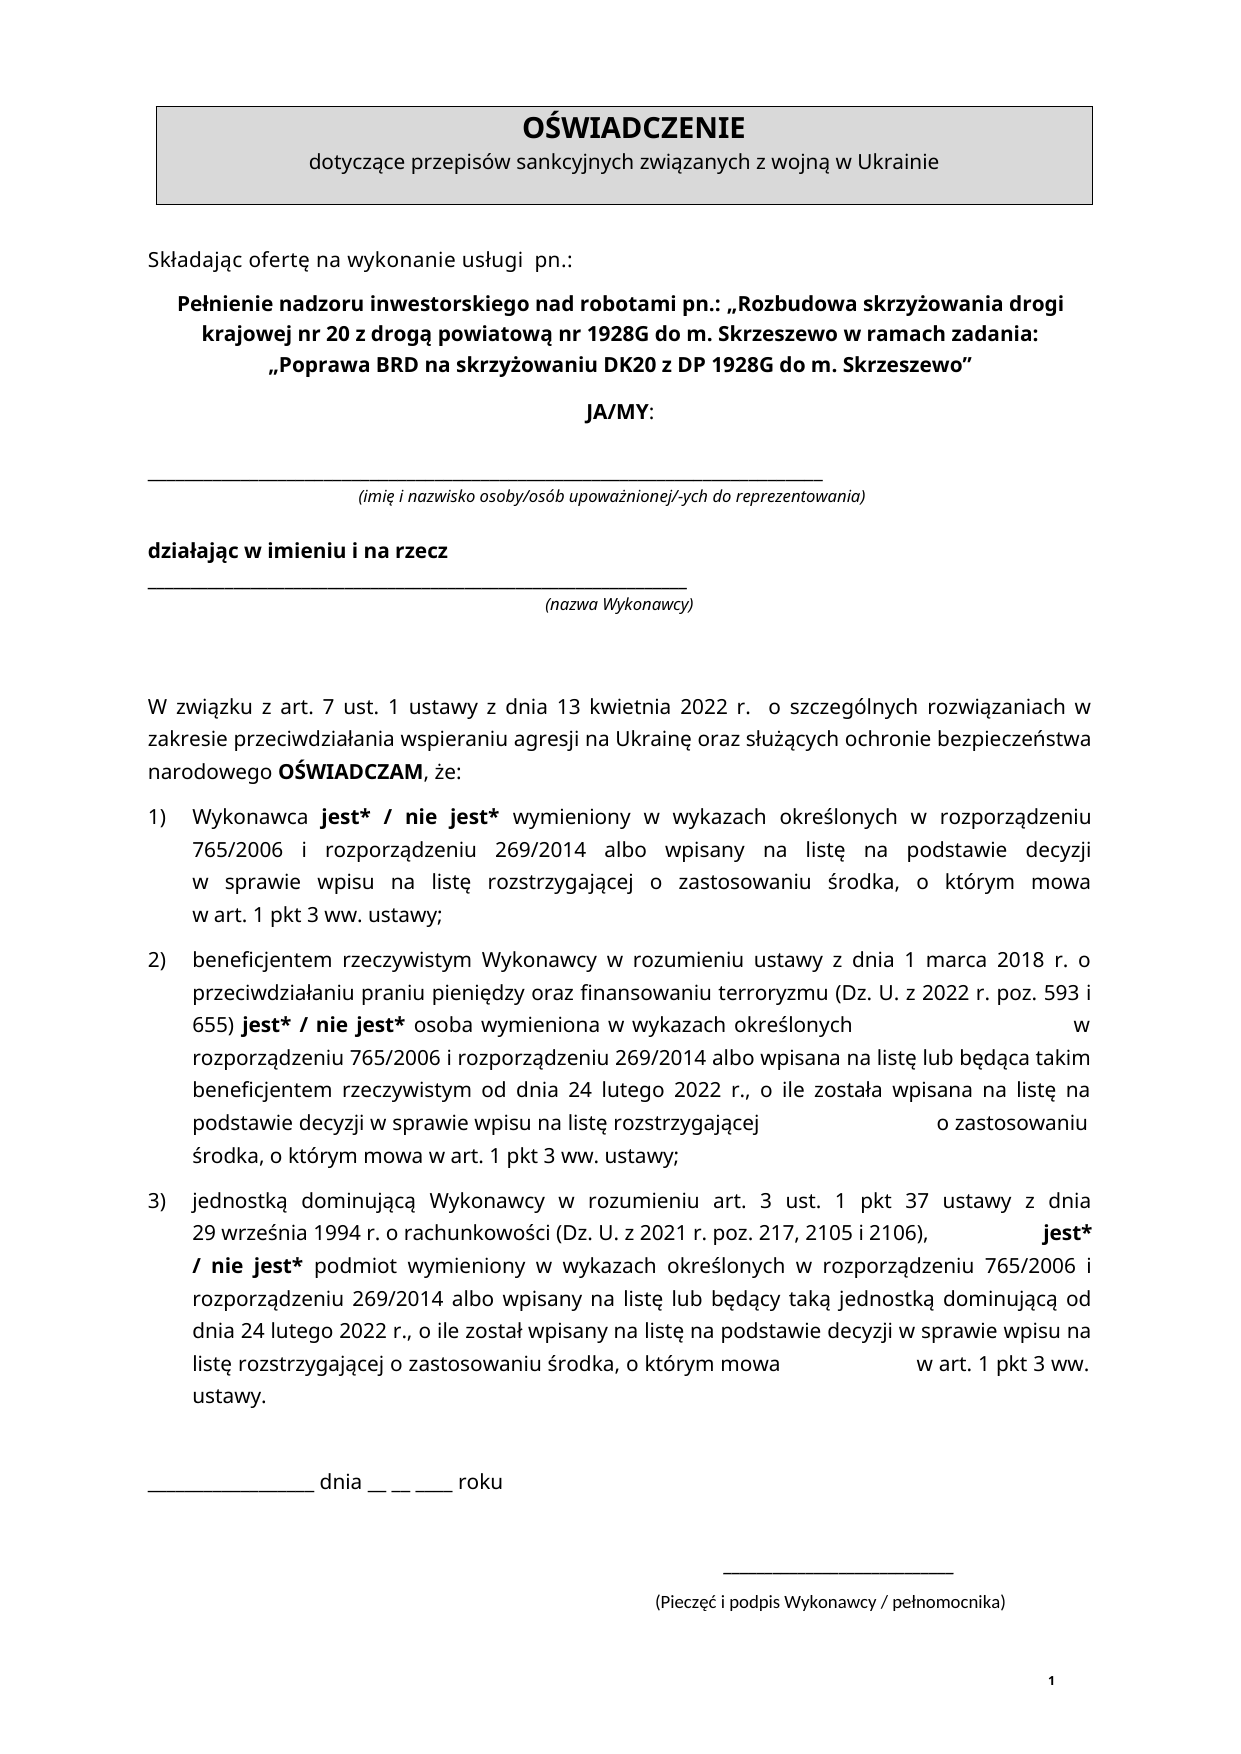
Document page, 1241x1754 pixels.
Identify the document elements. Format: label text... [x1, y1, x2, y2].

text __________________ dnia __ __ ____ roku [148, 1467, 1092, 1496]
text Pełnienie nadzoru inwestorskiego nad robotami pn.: „Rozbudowa skrzyżowania drogi krajowej nr 20 z drogą powiatową nr 1928G do m. Skrzeszewo w ramach zadania: „Poprawa BRD na skrzyżowaniu DK20 z DP 1928G do m. Skrzeszewo” [148, 289, 1092, 378]
table_header OŚWIADCZENIE dotyczące przepisów sankcyjnych związanych z wojną w Ukrainie [157, 107, 1092, 204]
text (nazwa Wykonawcy) [148, 593, 1092, 616]
text (Pieczęć i podpis Wykonawcy / pełnomocnika) [562, 1590, 1092, 1613]
text _________________________________________________________________________ [148, 457, 1122, 485]
text 1) Wykonawca jest* / nie jest* wymieniony w wykazach określonych w rozporządzeniu 765/2006 i rozporządzeniu 269/2014 albo wpisany na listę na podstawie decyzji w sprawie wpisu na listę rozstrzygającej o zastosowaniu środka, o którym mowa w art. 1 pkt 3 ww. ustawy; [148, 802, 1092, 928]
text 3) jednostką dominującą Wykonawcy w rozumieniu art. 3 ust. 1 pkt 37 ustawy z dnia 29 września 1994 r. o rachunkowości (Dz. U. z 2021 r. poz. 217, 2105 i 2106), jest* / nie jest* podmiot wymieniony w wykazach określonych w rozporządzeniu 765/2006 i rozporządzeniu 269/2014 albo wpisany na listę lub będący taką jednostką dominującą od dnia 24 lutego 2022 r., o ile został wpisany na listę na podstawie decyzji w sprawie wpisu na listę rozstrzygającej o zastosowaniu środka, o którym mowa w art. 1 pkt 3 ww. ustawy. [148, 1186, 1092, 1410]
text Składając ofertę na wykonanie usługi pn.: [148, 246, 1092, 274]
text ____________________________ [590, 1549, 1092, 1578]
text _______________________________________________________________ [148, 564, 1092, 593]
text JA/MY: [148, 397, 1092, 426]
text W związku z art. 7 ust. 1 ustawy z dnia 13 kwietnia 2022 r. o szczególnych rozwiązaniach w zakresie przeciwdziałania wspieraniu agresji na Ukrainę oraz służących ochronie bezpieczeństwa narodowego OŚWIADCZAM, że: [148, 692, 1092, 786]
text 2) beneficjentem rzeczywistym Wykonawcy w rozumieniu ustawy z dnia 1 marca 2018 r. o przeciwdziałaniu praniu pieniędzy oraz finansowaniu terroryzmu (Dz. U. z 2022 r. poz. 593 i 655) jest* / nie jest* osoba wymieniona w wykazach określonych w rozporządzeniu 765/2006 i rozporządzeniu 269/2014 albo wpisana na listę lub będąca takim beneficjentem rzeczywistym od dnia 24 lutego 2022 r., o ile została wpisana na listę na podstawie decyzji w sprawie wpisu na listę rozstrzygającej o zastosowaniu środka, o którym mowa w art. 1 pkt 3 ww. ustawy; [148, 945, 1092, 1169]
text działając w imieniu i na rzecz [148, 536, 1092, 564]
text (imię i nazwisko osoby/osób upoważnionej/-ych do reprezentowania) [148, 485, 1078, 508]
